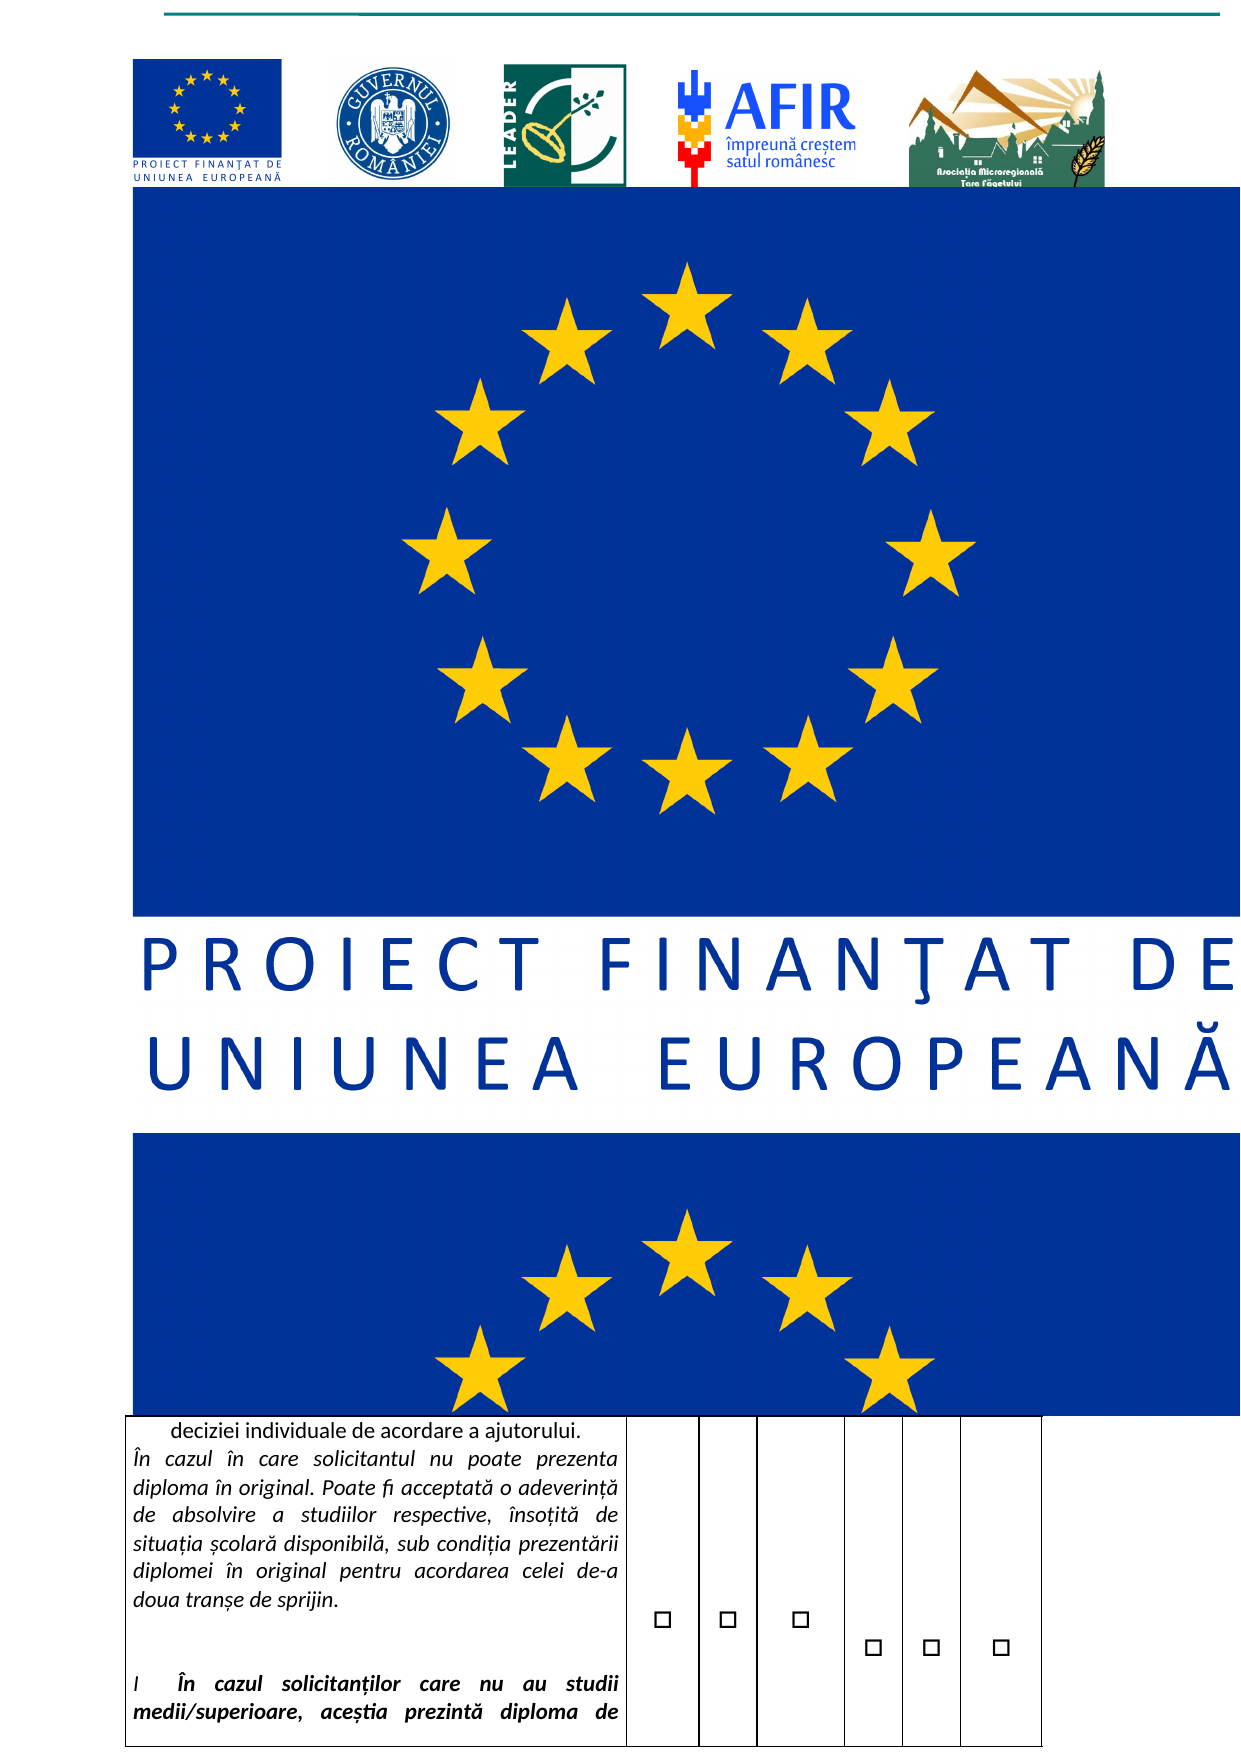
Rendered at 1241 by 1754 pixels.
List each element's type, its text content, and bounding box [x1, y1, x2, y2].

picture [907, 70, 1105, 186]
table_cell [961, 1417, 1041, 1746]
table_cell [845, 1417, 902, 1746]
table_cell [627, 1417, 698, 1746]
table_cell [700, 1417, 756, 1746]
picture [132, 59, 1241, 1416]
table_cell [903, 1417, 960, 1746]
table_cell [758, 1417, 844, 1746]
